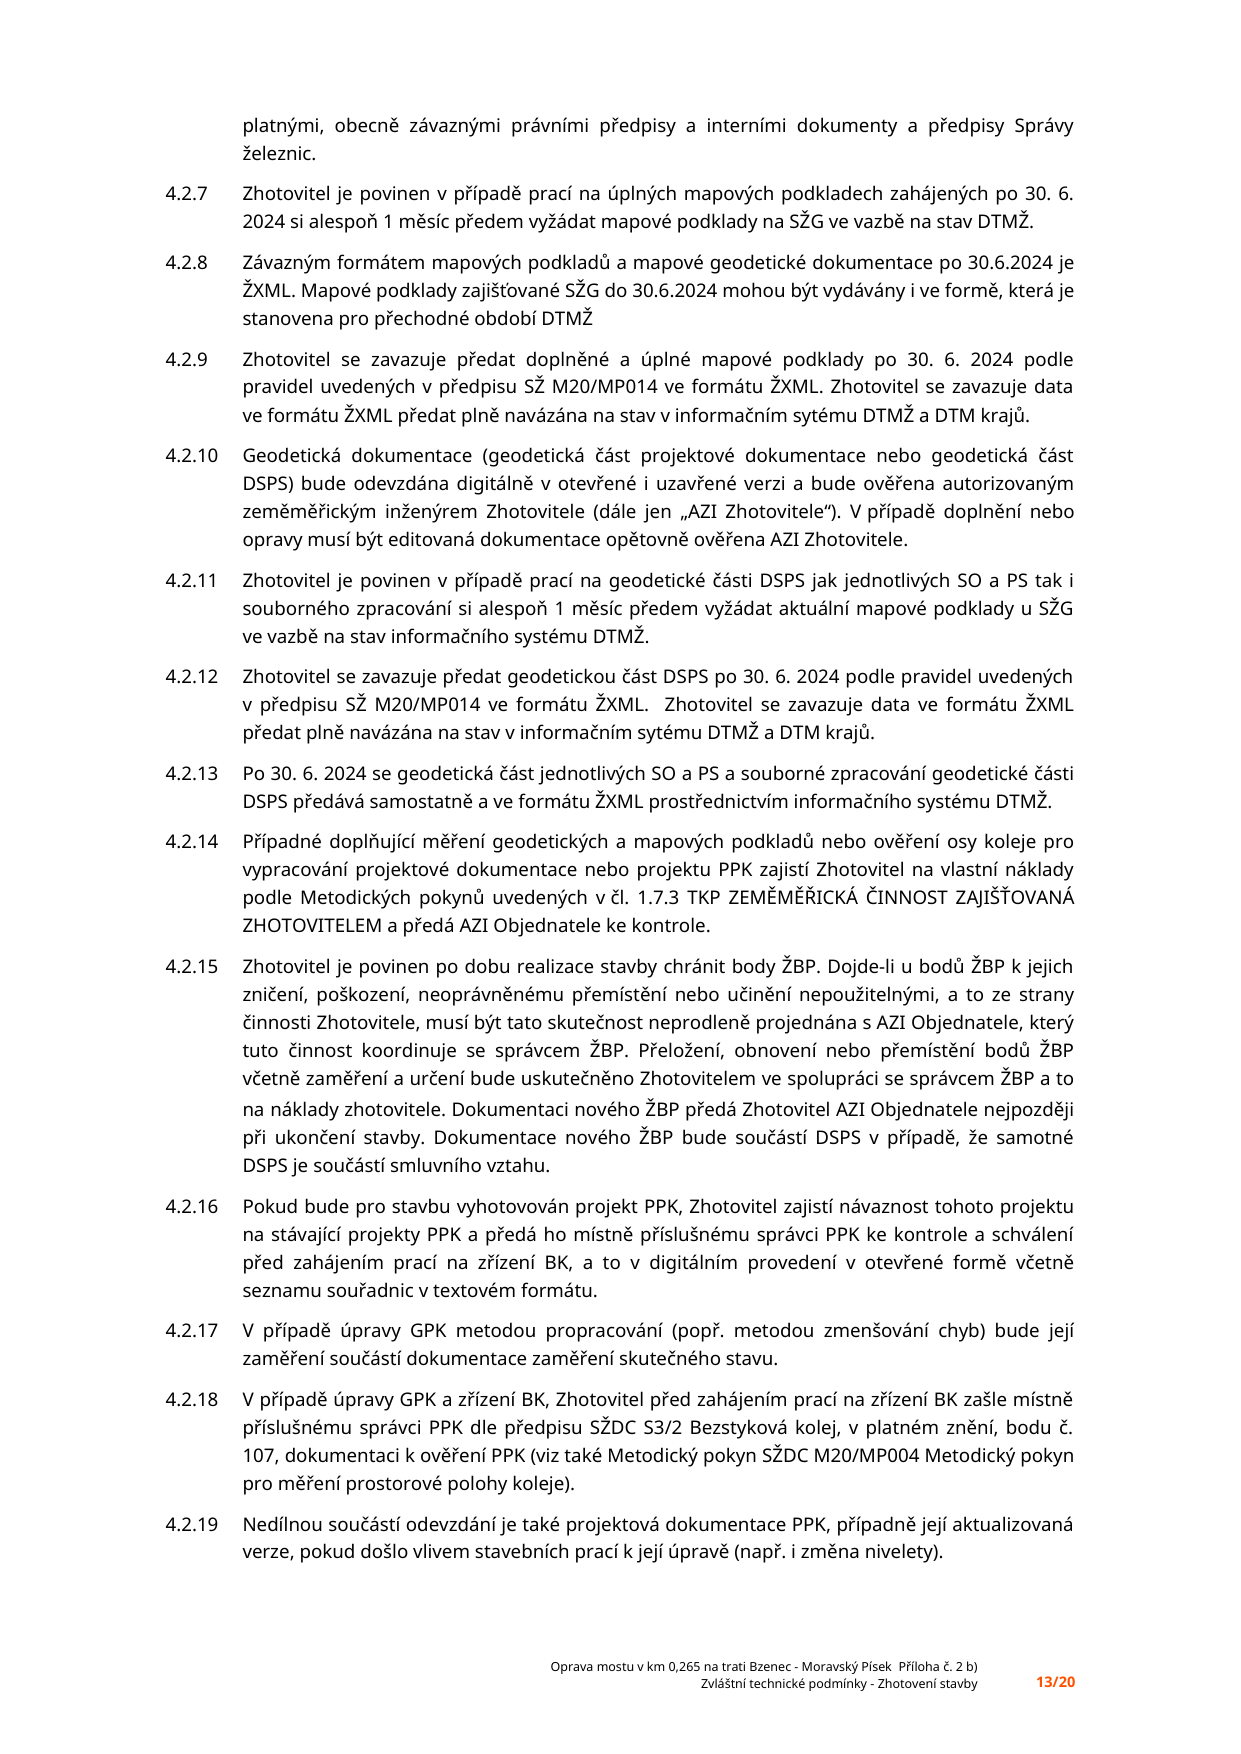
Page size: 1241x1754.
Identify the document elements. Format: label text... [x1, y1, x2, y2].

text Závazným formátem mapových podkladů a mapové geodetické dokumentace po 30.6.2024 je ŽXML. Mapové podklady zajišťované SŽG do 30.6.2024 mohou být vydávány i ve formě, která je stanovena pro přechodné období DTMŽ [165, 249, 1075, 331]
text Po 30. 6. 2024 se geodetická část jednotlivých SO a PS a souborné zpracování geodetické části DSPS předává samostatně a ve formátu ŽXML prostřednictvím informačního systému DTMŽ. [165, 760, 1075, 814]
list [165, 112, 1075, 166]
list Geodetická dokumentace (geodetická část projektové dokumentace nebo geodetická část DSPS) bude odevzdána digitálně v otevřené i uzavřené verzi a bude ověřena autorizovaným zeměměřickým inženýrem Zhotovitele (dále jen „AZI Zhotovitele“). V případě doplnění nebo opravy musí být editovaná dokumentace opětovně ověřena AZI Zhotovitele. [165, 442, 1075, 552]
text Zhotovitel se zavazuje předat doplněné a úplné mapové podklady po 30. 6. 2024 podle pravidel uvedených v předpisu SŽ M20/MP014 ve formátu ŽXML. Zhotovitel se zavazuje data ve formátu ŽXML předat plně navázána na stav v informačním sytému DTMŽ a DTM krajů. [165, 346, 1075, 427]
text Zhotovitel je povinen v případě prací na úplných mapových podkladech zahájených po 30. 6. 2024 si alespoň 1 měsíc předem vyžádat mapové podklady na SŽG ve vazbě na stav DTMŽ. [165, 181, 1075, 234]
text Zhotovitel se zavazuje předat geodetickou část DSPS po 30. 6. 2024 podle pravidel uvedených v předpisu SŽ M20/MP014 ve formátu ŽXML. Zhotovitel se zavazuje data ve formátu ŽXML předat plně navázána na stav v informačním sytému DTMŽ a DTM krajů. [165, 663, 1075, 745]
list V případě úpravy GPK a zřízení BK, Zhotovitel před zahájením prací na zřízení BK zašle místně příslušnému správci PPK dle předpisu SŽDC S3/2 Bezstyková kolej, v platném znění, bodu č. 107, dokumentaci k ověření PPK (viz také Metodický pokyn SŽDC M20/MP004 Metodický pokyn pro měření prostorové polohy koleje). [165, 1386, 1075, 1496]
list Pokud bude pro stavbu vyhotovován projekt PPK, Zhotovitel zajistí návaznost tohoto projektu na stávající projekty PPK a předá ho místně příslušnému správci PPK ke kontrole a schválení před zahájením prací na zřízení BK, a to v digitálním provedení v otevřené formě včetně seznamu souřadnic v textovém formátu. [165, 1193, 1075, 1303]
list V případě úpravy GPK metodou propracování (popř. metodou zmenšování chyb) bude její zaměření součástí dokumentace zaměření skutečného stavu. [165, 1318, 1075, 1371]
list Zhotovitel je povinen po dobu realizace stavby chránit body ŽBP. Dojde-li u bodů ŽBP k jejich zničení, poškození, neoprávněnému přemístění nebo učinění nepoužitelnými, a to ze strany činnosti Zhotovitele, musí být tato skutečnost neprodleně projednána s AZI Objednatele, který tuto činnost koordinuje se správcem ŽBP. Přeložení, obnovení nebo přemístění bodů ŽBP včetně zaměření a určení bude uskutečněno Zhotovitelem ve spolupráci se správcem ŽBP a to na náklady zhotovitele. Dokumentaci nového ŽBP předá Zhotovitel AZI Objednatele nejpozději při ukončení stavby. Dokumentace nového ŽBP bude součástí DSPS v případě, že samotné DSPS je součástí smluvního vztahu. [165, 953, 1075, 1178]
text Zhotovitel je povinen v případě prací na geodetické části DSPS jak jednotlivých SO a PS tak i souborného zpracování si alespoň 1 měsíc předem vyžádat aktuální mapové podklady u SŽG ve vazbě na stav informačního systému DTMŽ. [165, 567, 1075, 648]
list Případné doplňující měření geodetických a mapových podkladů nebo ověření osy koleje pro vypracování projektové dokumentace nebo projektu PPK zajistí Zhotovitel na vlastní náklady podle Metodických pokynů uvedených v čl. 1.7.3 TKP ZEMĚMĚŘICKÁ ČINNOST ZAJIŠŤOVANÁ ZHOTOVITELEM a předá AZI Objednatele ke kontrole. [165, 829, 1075, 938]
list Nedílnou součástí odevzdání je také projektová dokumentace PPK, případně její aktualizovaná verze, pokud došlo vlivem stavebních prací k její úpravě (např. i změna nivelety). [165, 1511, 1075, 1564]
